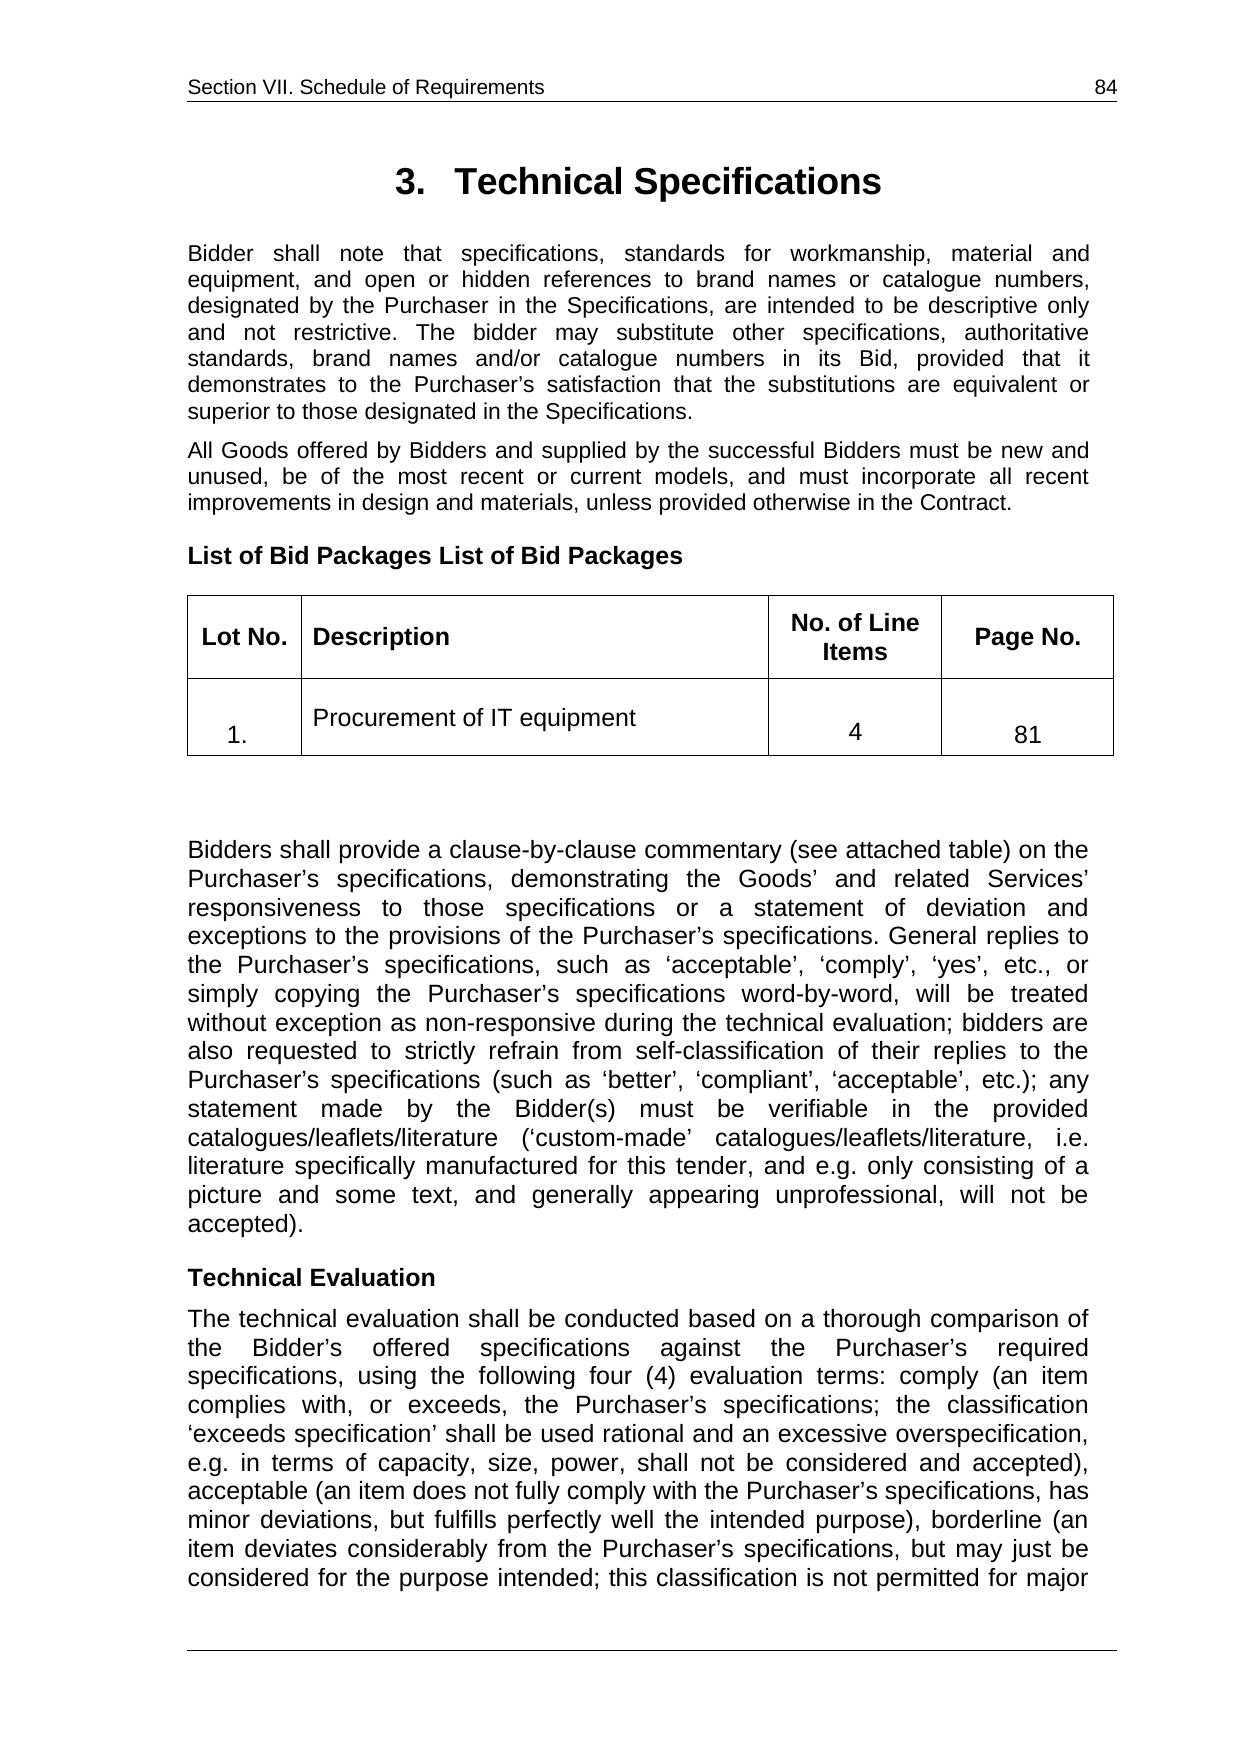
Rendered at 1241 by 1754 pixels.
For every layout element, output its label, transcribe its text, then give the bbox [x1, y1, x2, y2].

text All Goods offered by Bidders and supplied by the successful Bidders must be new and unused, be of the most recent or current models, and must incorporate all recent improvements in design and materials, unless provided otherwise in the Contract. [187, 437, 1090, 516]
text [187, 1304, 1090, 1591]
table_header No. of Line Items [769, 596, 941, 678]
text List of Bid Packages List of Bid Packages [187, 541, 1090, 569]
text Bidder shall note that specifications, standards for workmanship, material and equipment, and open or hidden references to brand names or catalogue numbers, designated by the Purchaser in the Specifications, are intended to be descriptive only and not restrictive. The bidder may substitute other specifications, authoritative standards, brand names and/or catalogue numbers in its Bid, provided that it demonstrates to the Purchaser’s satisfaction that the substitutions are equivalent or superior to those designated in the Specifications. [187, 240, 1090, 424]
table_cell 81 [942, 679, 1113, 755]
text 3. Technical Specifications [187, 159, 1090, 202]
table_header Lot No. [188, 596, 301, 678]
table_header Description [302, 596, 768, 678]
text Bidders shall provide a clause-by-clause commentary (see attached table) on the Purchaser’s specifications, demonstrating the Goods’ and related Services’ responsiveness to those specifications or a statement of deviation and exceptions to the provisions of the Purchaser’s specifications. General replies to the Purchaser’s specifications, such as ‘acceptable’, ‘comply’, ‘yes’, etc., or simply copying the Purchaser’s specifications word-by-word, will be treated without exception as non-responsive during the technical evaluation; bidders are also requested to strictly refrain from self-classification of their replies to the Purchaser’s specifications (such as ‘better’, ‘compliant’, ‘acceptable’, etc.); any statement made by the Bidder(s) must be verifiable in the provided catalogues/leaflets/literature (‘custom-made’ catalogues/leaflets/literature, i.e. literature specifically manufactured for this tender, and e.g. only consisting of a picture and some text, and generally appearing unprofessional, will not be accepted). [187, 835, 1090, 1238]
table_cell Procurement of IT equipment [302, 679, 768, 755]
table_cell 4 [769, 679, 941, 755]
text Technical Evaluation [187, 1263, 1090, 1291]
table_header Page No. [942, 596, 1113, 678]
table_cell 1. [188, 679, 301, 755]
